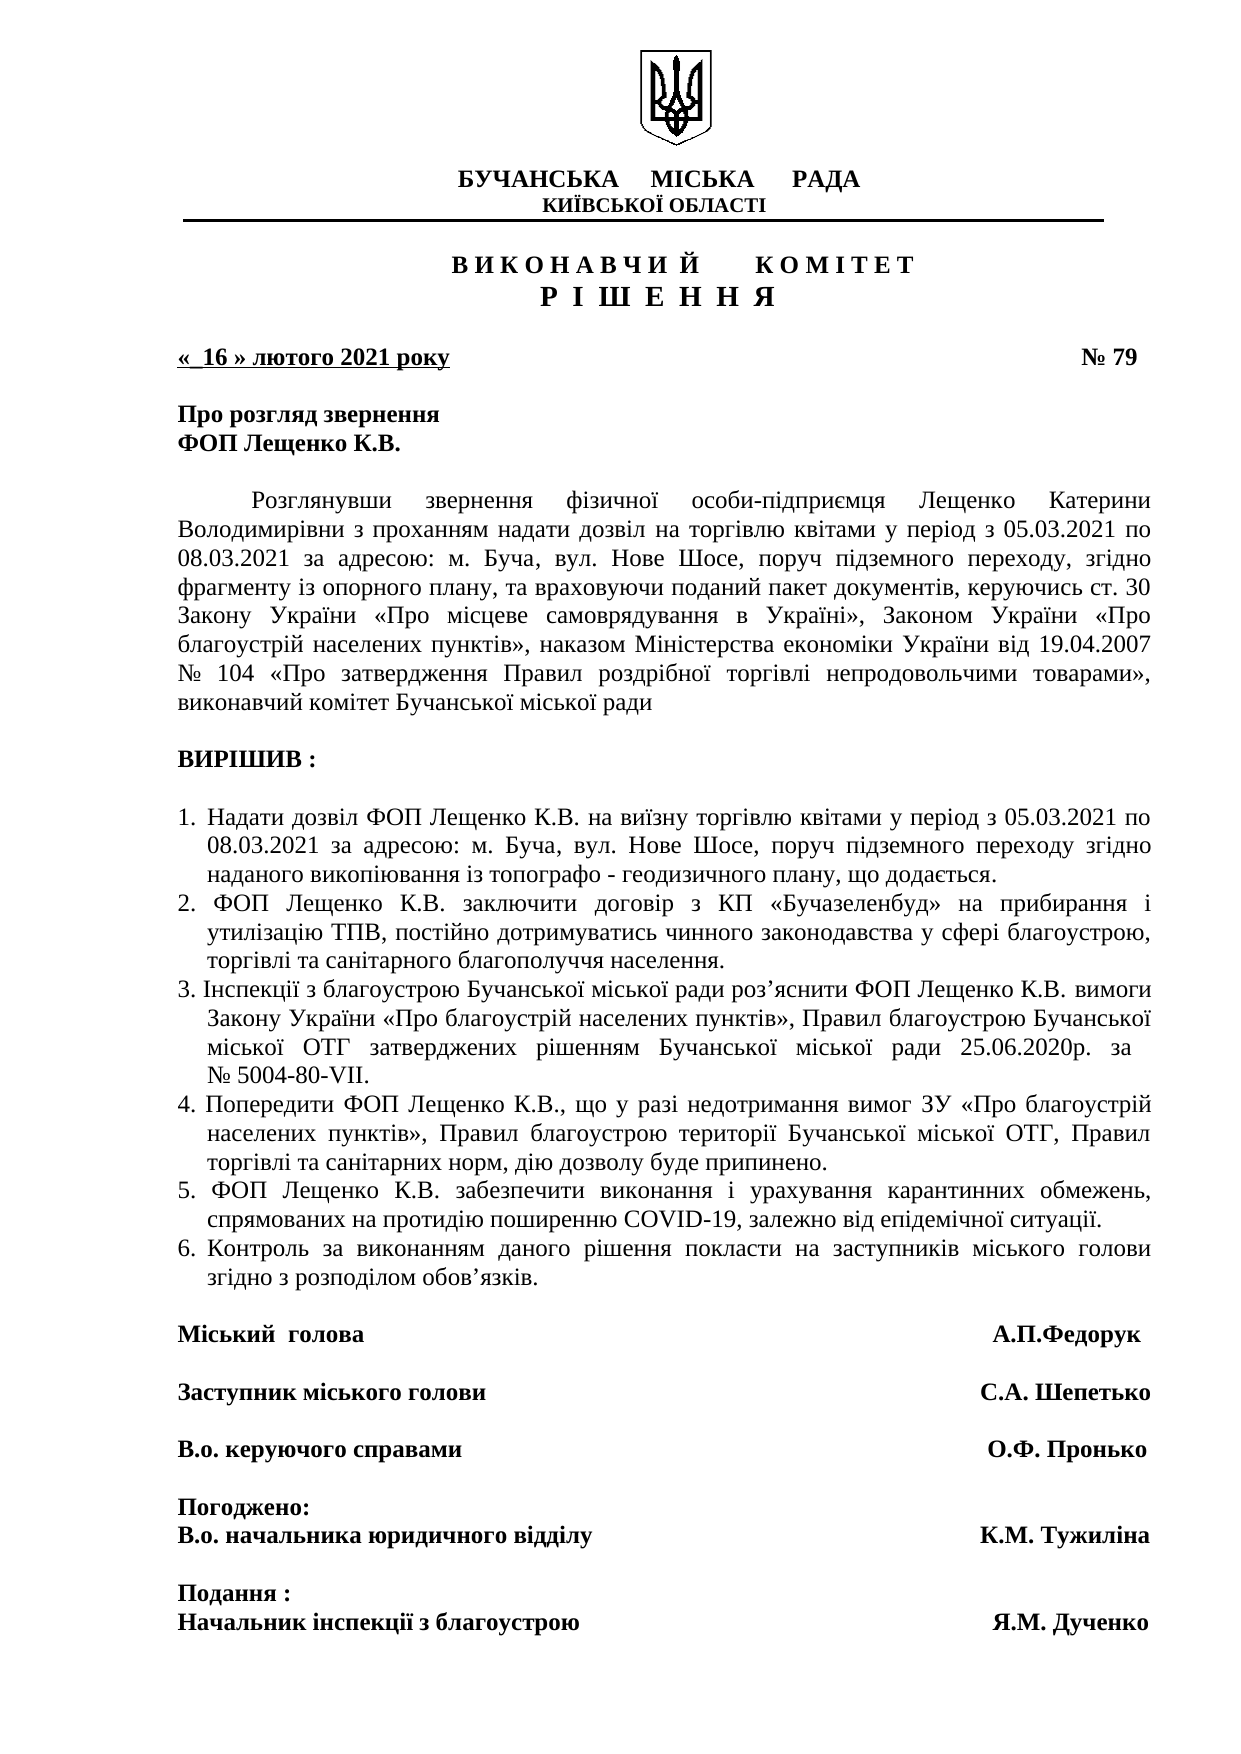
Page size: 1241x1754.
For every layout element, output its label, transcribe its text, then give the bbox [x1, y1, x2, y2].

text Подання : [177, 1578, 1152, 1607]
text 6. Контроль за виконанням даного рішення покласти на заступників міського голови згідно з розподілом обов’язків. [177, 1233, 1152, 1290]
list Надати дозвіл ФОП Лещенко К.В. на виїзну торгівлю квітами у період з 05.03.2021 по 08.03.2021 за адресою: м. Буча, вул. Нове Шосе, поруч підземного переходу згідно наданого викопіювання із топографо - геодизичного плану, що додається. [177, 802, 1152, 888]
text В.о. начальника юридичного відділу К.М. Тужиліна [177, 1520, 1152, 1549]
text 4. Попередити ФОП Лещенко К.В., що у разі недотримання вимог ЗУ «Про благоустрій населених пунктів», Правил благоустрою території Бучанської міської ОТГ, Правил торгівлі та санітарних норм, дію дозволу буде припинено. [177, 1089, 1152, 1175]
text ВИРІШИВ : [177, 744, 1152, 773]
text В.о. керуючого справами О.Ф. Пронько [177, 1434, 1152, 1463]
text Заступник міського голови С.А. Шепетько [177, 1377, 1152, 1405]
text Про розгляд звернення [177, 399, 1152, 428]
text 3. Інспекції з благоустрою Бучанської міської ради роз’яснити ФОП Лещенко К.В. вимоги Закону України «Про благоустрій населених пунктів», Правил благоустрою Бучанської міської ОТГ затверджених рішенням Бучанської міської ради 25.06.2020р. за № 5004-80-VII. [177, 974, 1152, 1089]
text ФОП Лещенко К.В. [177, 428, 1152, 457]
text 5. ФОП Лещенко К.В. забезпечити виконання і урахування карантинних обмежень, спрямованих на протидію поширенню СОVІD-19, залежно від епідемічної ситуації. [177, 1175, 1152, 1233]
subtitle КИЇВСЬКОЇ ОБЛАСТІ [183, 193, 1104, 219]
text Начальник інспекції з благоустрою Я.М. Дученко [177, 1607, 1152, 1635]
subtitle В И К О Н А В Ч И Й К О М І Т Е Т [183, 251, 1104, 279]
text БУЧАНСЬКА МІСЬКА РАДА [183, 164, 1104, 193]
text Погоджено: [177, 1492, 1152, 1520]
text «_16 » лютого 2021 року № 79 [177, 342, 1152, 370]
text Розглянувши звернення фізичної особи-підприємця Лещенко Катерини Володимирівни з проханням надати дозвіл на торгівлю квітами у період з 05.03.2021 по 08.03.2021 за адресою: м. Буча, вул. Нове Шосе, поруч підземного переходу, згідно фрагменту із опорного плану, та враховуючи поданий пакет документів, керуючись ст. 30 Закону України «Про місцеве самоврядування в Україні», Законом України «Про благоустрій населених пунктів», наказом Міністерства економіки України від 19.04.2007 № 104 «Про затвердження Правил роздрібної торгівлі непродовольчими товарами», виконавчий комітет Бучанської міської ради [177, 485, 1152, 715]
text Міський голова А.П.Федорук [177, 1319, 1152, 1348]
text 2. ФОП Лещенко К.В. заключити договір з КП «Бучазеленбуд» на прибирання і утилізацію ТПВ, постійно дотримуватись чинного законодавства у сфері благоустрою, торгівлі та санітарного благополуччя населення. [177, 888, 1152, 974]
subtitle Р І Ш Е Н Н Я [183, 279, 1104, 313]
